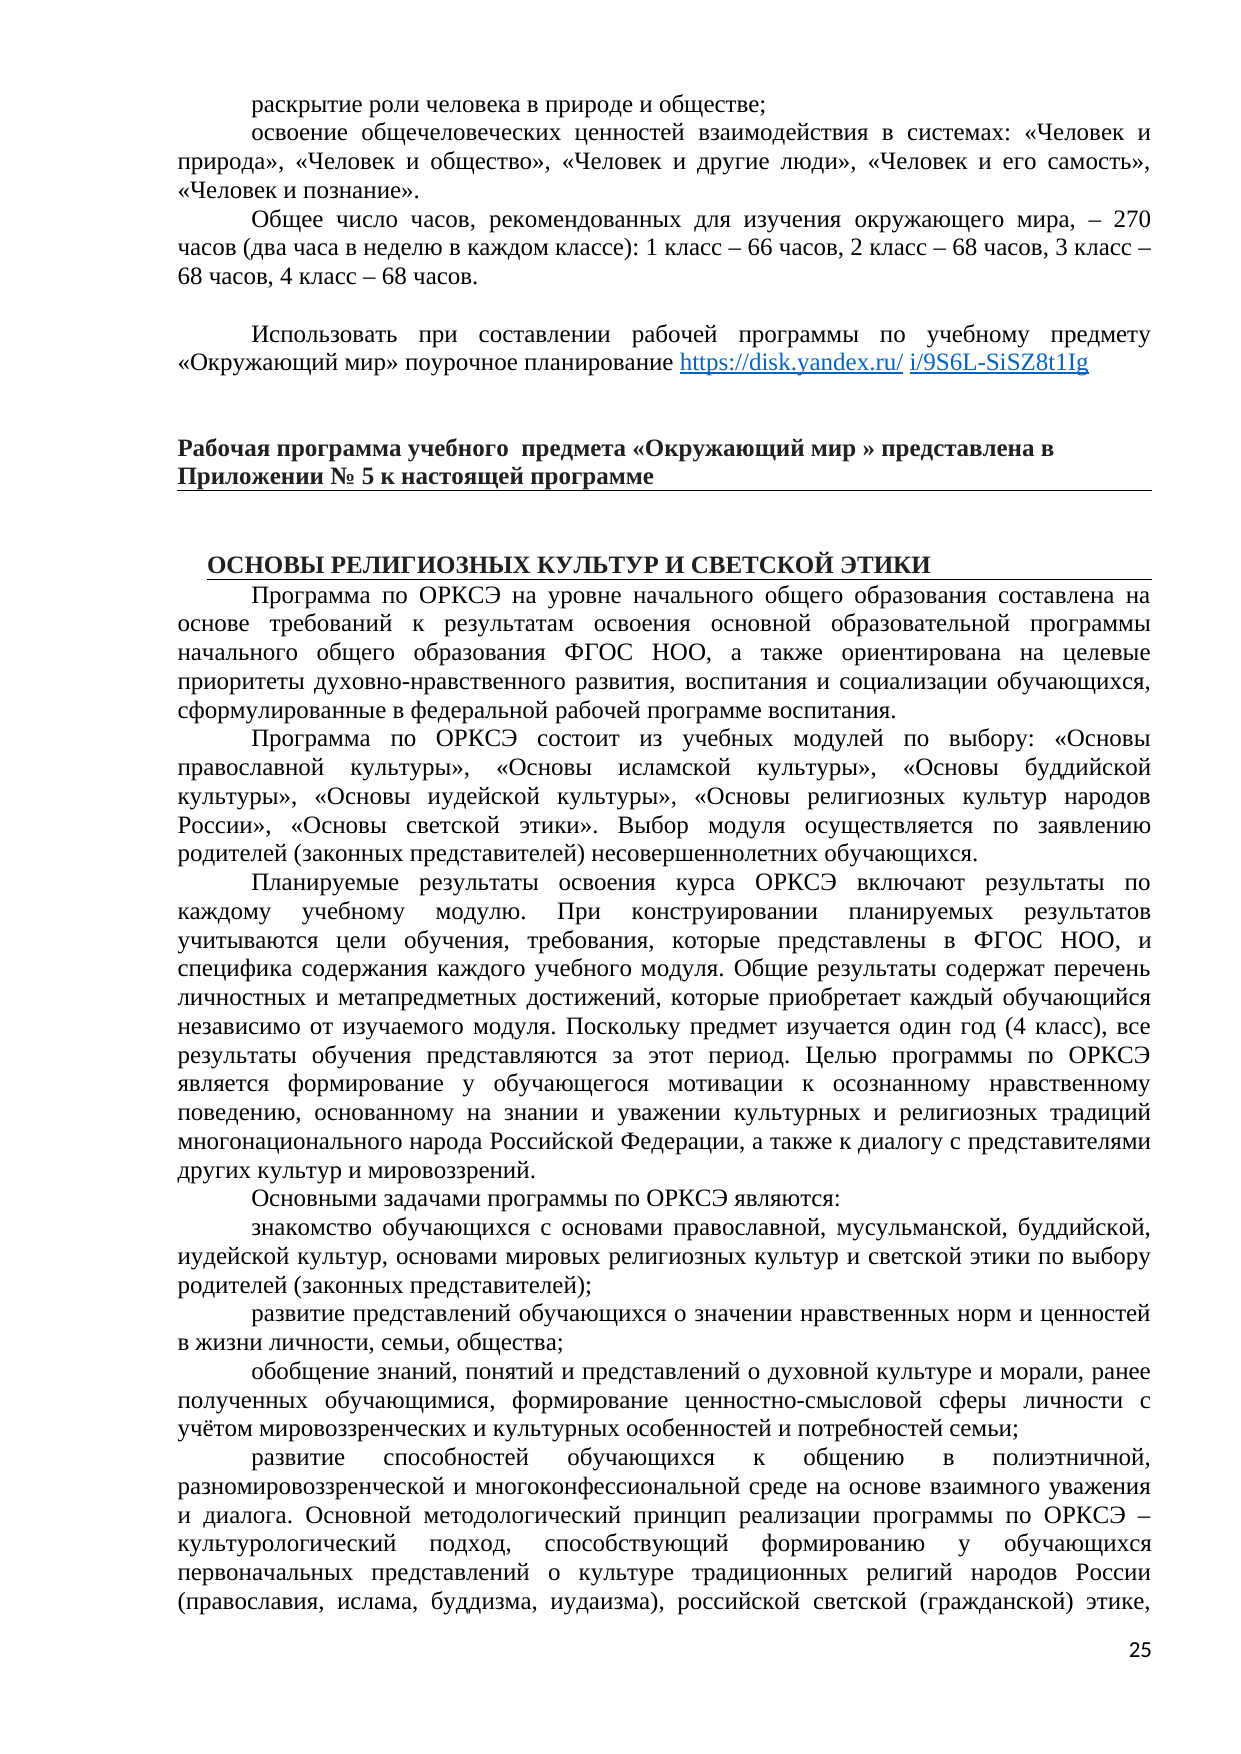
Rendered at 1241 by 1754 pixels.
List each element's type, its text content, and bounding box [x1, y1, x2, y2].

text Использовать при составлении рабочей программы по учебному предмету «Окружающий мир» поурочное планирование https://disk.yandex.ru/ i/9S6L-SiSZ8t1Ig [177, 319, 1152, 376]
list ОСНОВЫ РЕЛИГИОЗНЫХ КУЛЬТУР И СВЕТСКОЙ ЭТИКИ [207, 550, 1152, 579]
text Общее число часов, рекомендованных для изучения окружающего мира, ‒ 270 часов (два часа в неделю в каждом классе): 1 класс – 66 часов, 2 класс – 68 часов, 3 класс – 68 часов, 4 класс – 68 часов. [177, 204, 1152, 290]
list раскрытие роли человека в природе и обществе; [177, 89, 1152, 117]
list развитие представлений обучающихся о значении нравственных норм и ценностей в жизни личности, семьи, общества; [177, 1298, 1152, 1356]
list Планируемые результаты освоения курса ОРКСЭ включают результаты по каждому учебному модулю. При конструировании планируемых результатов учитываются цели обучения, требования, которые представлены в ФГОС НОО, и специфика содержания каждого учебного модуля. Общие результаты содержат перечень личностных и метапредметных достижений, которые приобретает каждый обучающийся независимо от изучаемого модуля. Поскольку предмет изучается один год (4 класс), все результаты обучения представляются за этот период. Целью программы по ОРКСЭ является формирование у обучающегося мотивации к осознанному нравственному поведению, основанному на знании и уважении культурных и религиозных традиций многонационального народа Российской Федерации, а также к диалогу с представителями других культур и мировоззрений. [177, 867, 1152, 1183]
list Программа по ОРКСЭ состоит из учебных модулей по выбору: «Основы православной культуры», «Основы исламской культуры», «Основы буддийской культуры», «Основы иудейской культуры», «Основы религиозных культур народов России», «Основы светской этики». Выбор модуля осуществляется по заявлению родителей (законных представителей) несовершеннолетних обучающихся. [177, 723, 1152, 867]
text Рабочая программа учебного предмета «Окружающий мир » представлена в Приложении № 5 к настоящей программе [177, 433, 1152, 490]
list Программа по ОРКСЭ на уровне начального общего образования составлена на основе требований к результатам освоения основной образовательной программы начального общего образования ФГОС НОО, а также ориентирована на целевые приоритеты духовно-нравственного развития, воспитания и социализации обучающихся, сформулированные в федеральной рабочей программе воспитания. [177, 580, 1152, 723]
list знакомство обучающихся с основами православной, мусульманской, буддийской, иудейской культур, основами мировых религиозных культур и светской этики по выбору родителей (законных представителей); [177, 1212, 1152, 1298]
list освоение общечеловеческих ценностей взаимодействия в системах: «Человек и природа», «Человек и общество», «Человек и другие люди», «Человек и его самость», «Человек и познание». [177, 117, 1152, 204]
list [177, 1442, 1152, 1615]
list обобщение знаний, понятий и представлений о духовной культуре и морали, ранее полученных обучающимися, формирование ценностно-смысловой сферы личности с учётом мировоззренческих и культурных особенностей и потребностей семьи; [177, 1356, 1152, 1442]
list Основными задачами программы по ОРКСЭ являются: [177, 1183, 1152, 1212]
